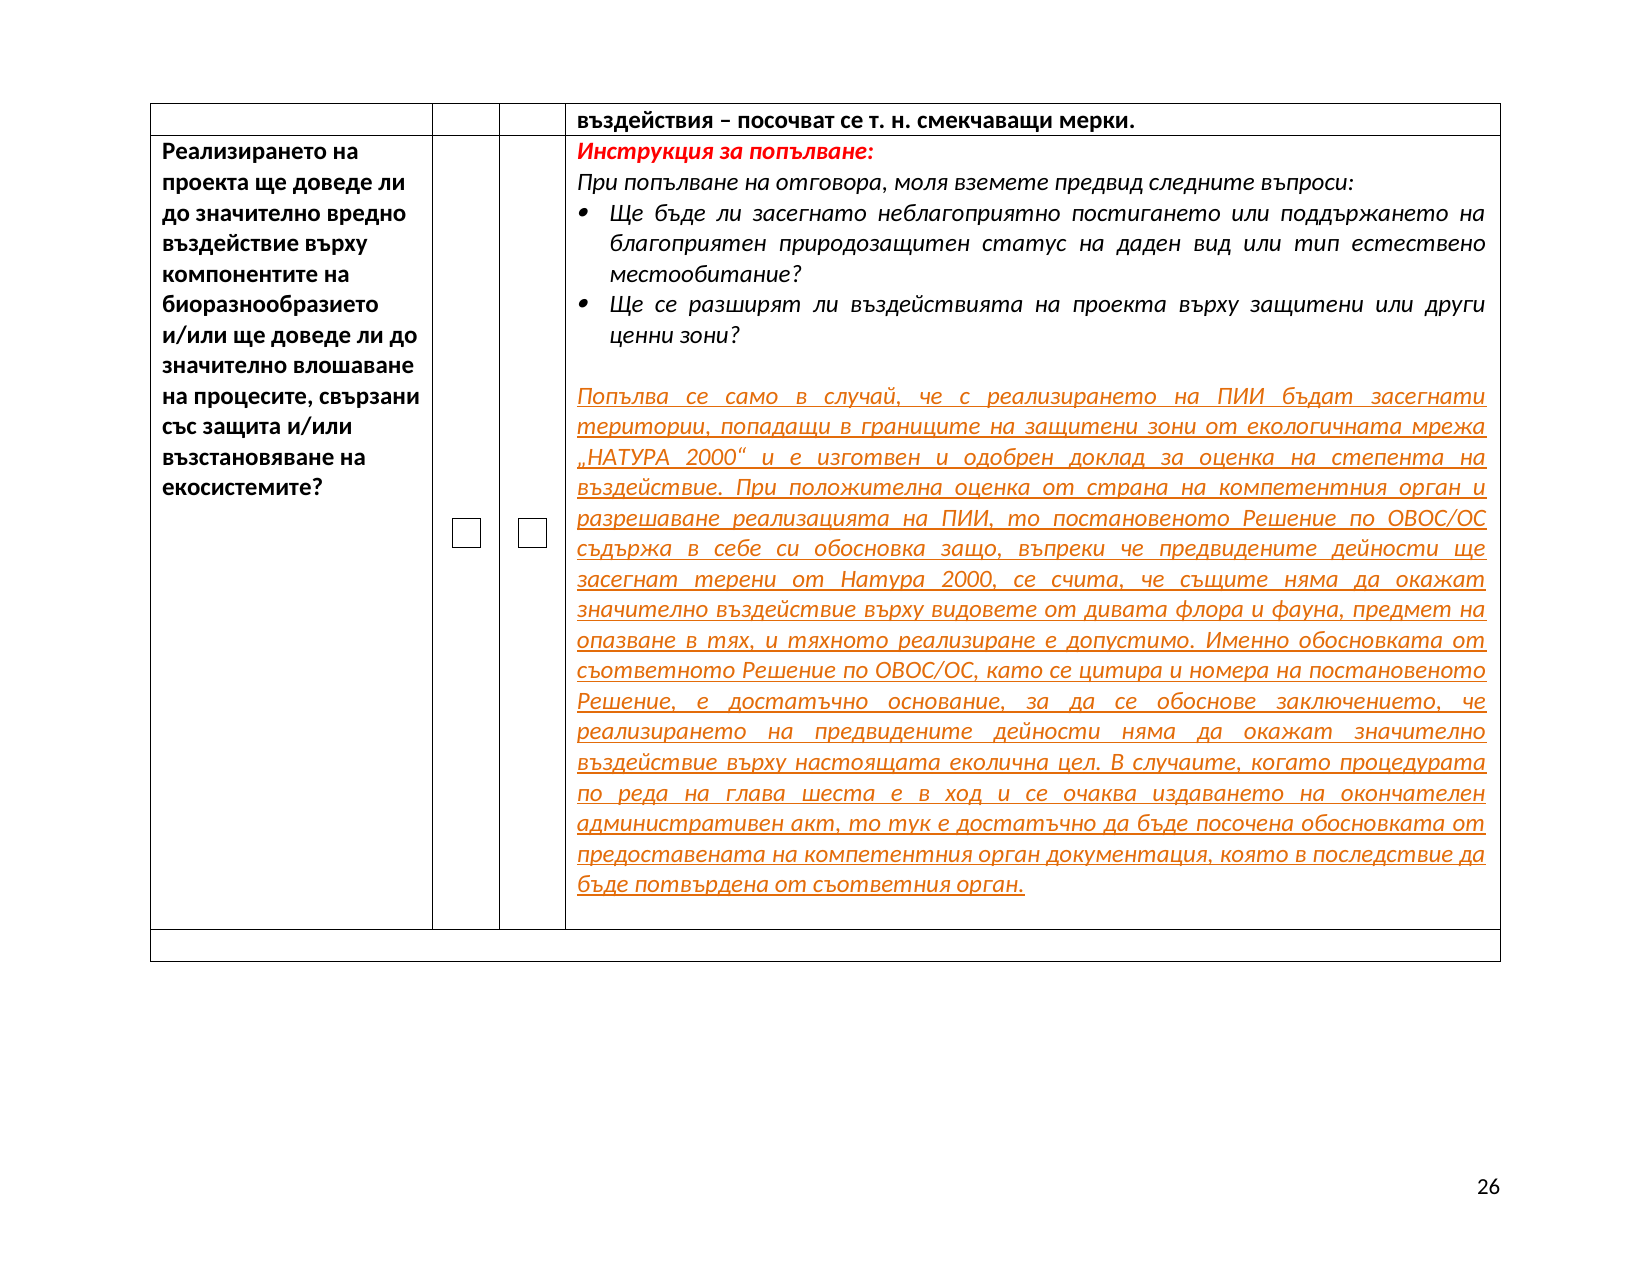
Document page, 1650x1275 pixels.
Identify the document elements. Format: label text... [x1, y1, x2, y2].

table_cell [566, 104, 1500, 135]
table_cell Инструкция за попълване: При попълване на отговора, моля вземете предвид следните въпроси: Ще бъде ли засегнато неблагоприятно постигането или поддържането на благоприятен природозащитен статус на даден вид или тип естествено местообитание? Ще се разширят ли въздействията на проекта върху защитени или други ценни зони? Попълва се само в случай, че с реализирането на ПИИ бъдат засегнати територии, попадащи в границите на защитени зони от екологичната мрежа „НАТУРА 2000“ и е изготвен и одобрен доклад за оценка на степента на въздействие. При положителна оценка от страна на компетентния орган и разрешаване реализацията на ПИИ, то постановеното Решение по ОВОС/ОС съдържа в себе си обосновка защо, въпреки че предвидените дейности ще засегнат терени от Натура 2000, се счита, че същите няма да окажат значително въздействие върху видовете от дивата флора и фауна, предмет на опазване в тях, и тяхното реализиране е допустимо. Именно обосновката от съответното Решение по ОВОС/ОС, като се цитира и номера на постановеното Решение, е достатъчно основание, за да се обоснове заключението, че реализирането на предвидените дейности няма да окажат значително въздействие върху настоящата еколична цел. В случаите, когато процедурата по реда на глава шеста е в ход и се очаква издаването на окончателен административен акт, то тук е достатъчно да бъде посочена обосновката от предоставената на компетентния орган документация, която в последствие да бъде потвърдена от съответния орган. [566, 136, 1500, 929]
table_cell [151, 104, 432, 135]
table_cell [151, 930, 1500, 961]
table_cell [500, 136, 565, 929]
table_cell Не [500, 104, 565, 135]
table_cell [433, 136, 499, 929]
table_cell Да [433, 104, 499, 135]
table_cell Реализирането на проекта ще доведе ли до значително вредно въздействие върху компонентите на биоразнообразието и/или ще доведе ли до значително влошаване на процесите, свързани със защита и/или възстановяване на екосистемите? [151, 136, 432, 929]
